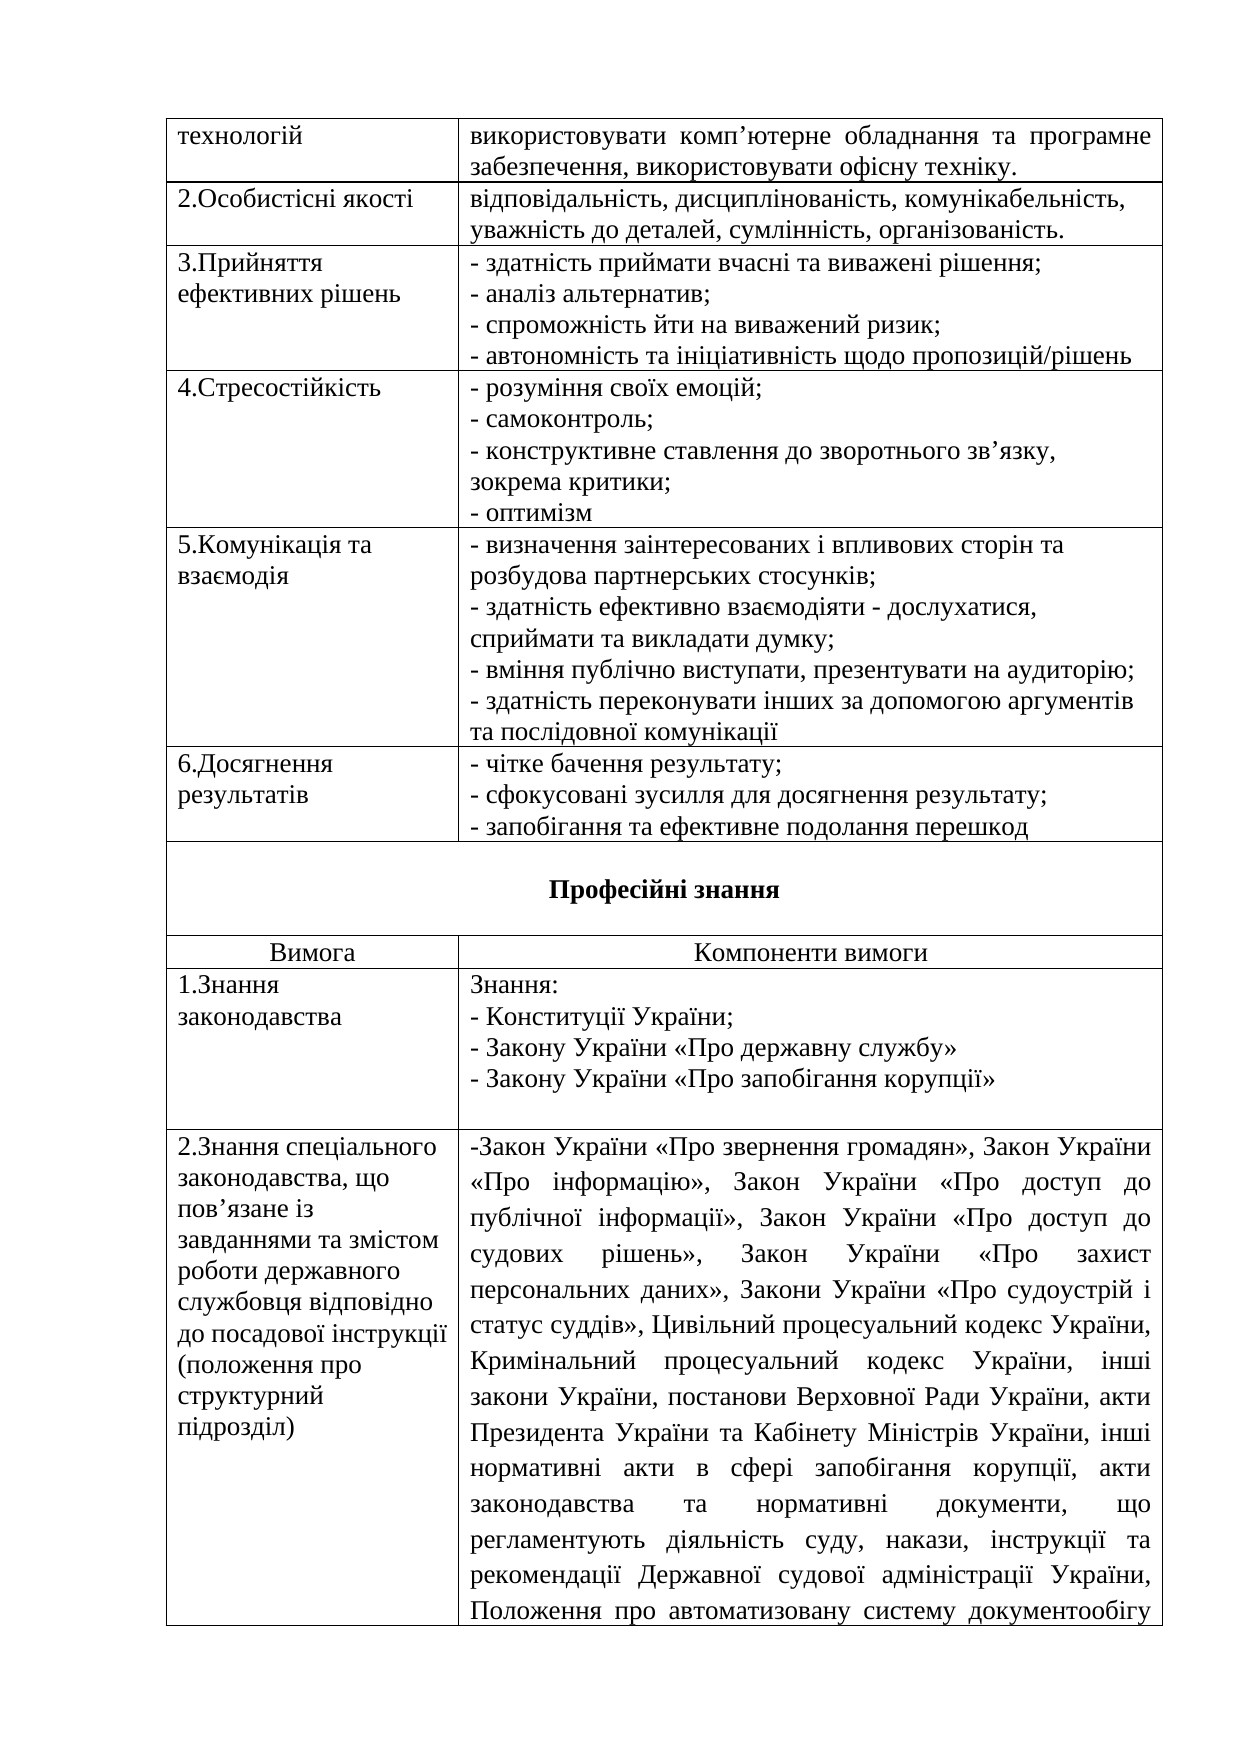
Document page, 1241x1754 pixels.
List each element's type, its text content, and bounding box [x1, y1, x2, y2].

table_cell - здатність приймати вчасні та виважені рішення; - аналіз альтернатив; - спроможність йти на виважений ризик; - автономність та ініціативність щодо пропозицій/рішень [459, 246, 1162, 370]
table_cell 6.Досягнення результатів [167, 747, 458, 841]
table_cell Професійні знання [167, 842, 1162, 935]
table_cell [459, 1130, 1162, 1625]
table_cell 4.Стресостійкість [167, 371, 458, 527]
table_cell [459, 119, 1162, 181]
table_cell 1.Знання законодавства [167, 969, 458, 1129]
table_cell - розуміння своїх емоцій; - самоконтроль; - конструктивне ставлення до зворотнього зв’язку, зокрема критики; - оптимізм [459, 371, 1162, 527]
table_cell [167, 119, 458, 181]
table_cell відповідальність, дисциплінованість, комунікабельність, уважність до деталей, сумлінність, організованість. [459, 183, 1162, 245]
table_cell - чітке бачення результату; - сфокусовані зусилля для досягнення результату; - запобігання та ефективне подолання перешкод [459, 747, 1162, 841]
table_cell 5.Комунікація та взаємодія [167, 528, 458, 746]
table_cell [167, 1130, 458, 1625]
table_cell 2.Особистісні якості [167, 183, 458, 245]
table_cell - визначення заінтересованих і впливових сторін та розбудова партнерських стосунків; - здатність ефективно взаємодіяти - дослухатися, сприймати та викладати думку; - вміння публічно виступати, презентувати на аудиторію; - здатність переконувати інших за допомогою аргументів та послідовної комунікації [459, 528, 1162, 746]
table_cell Компоненти вимоги [459, 936, 1162, 967]
table_cell 3.Прийняття ефективних рішень [167, 246, 458, 370]
table_cell Знання: - Конституції України; - Закону України «Про державну службу» - Закону України «Про запобігання корупції» [459, 969, 1162, 1129]
table_cell Вимога [167, 936, 458, 967]
